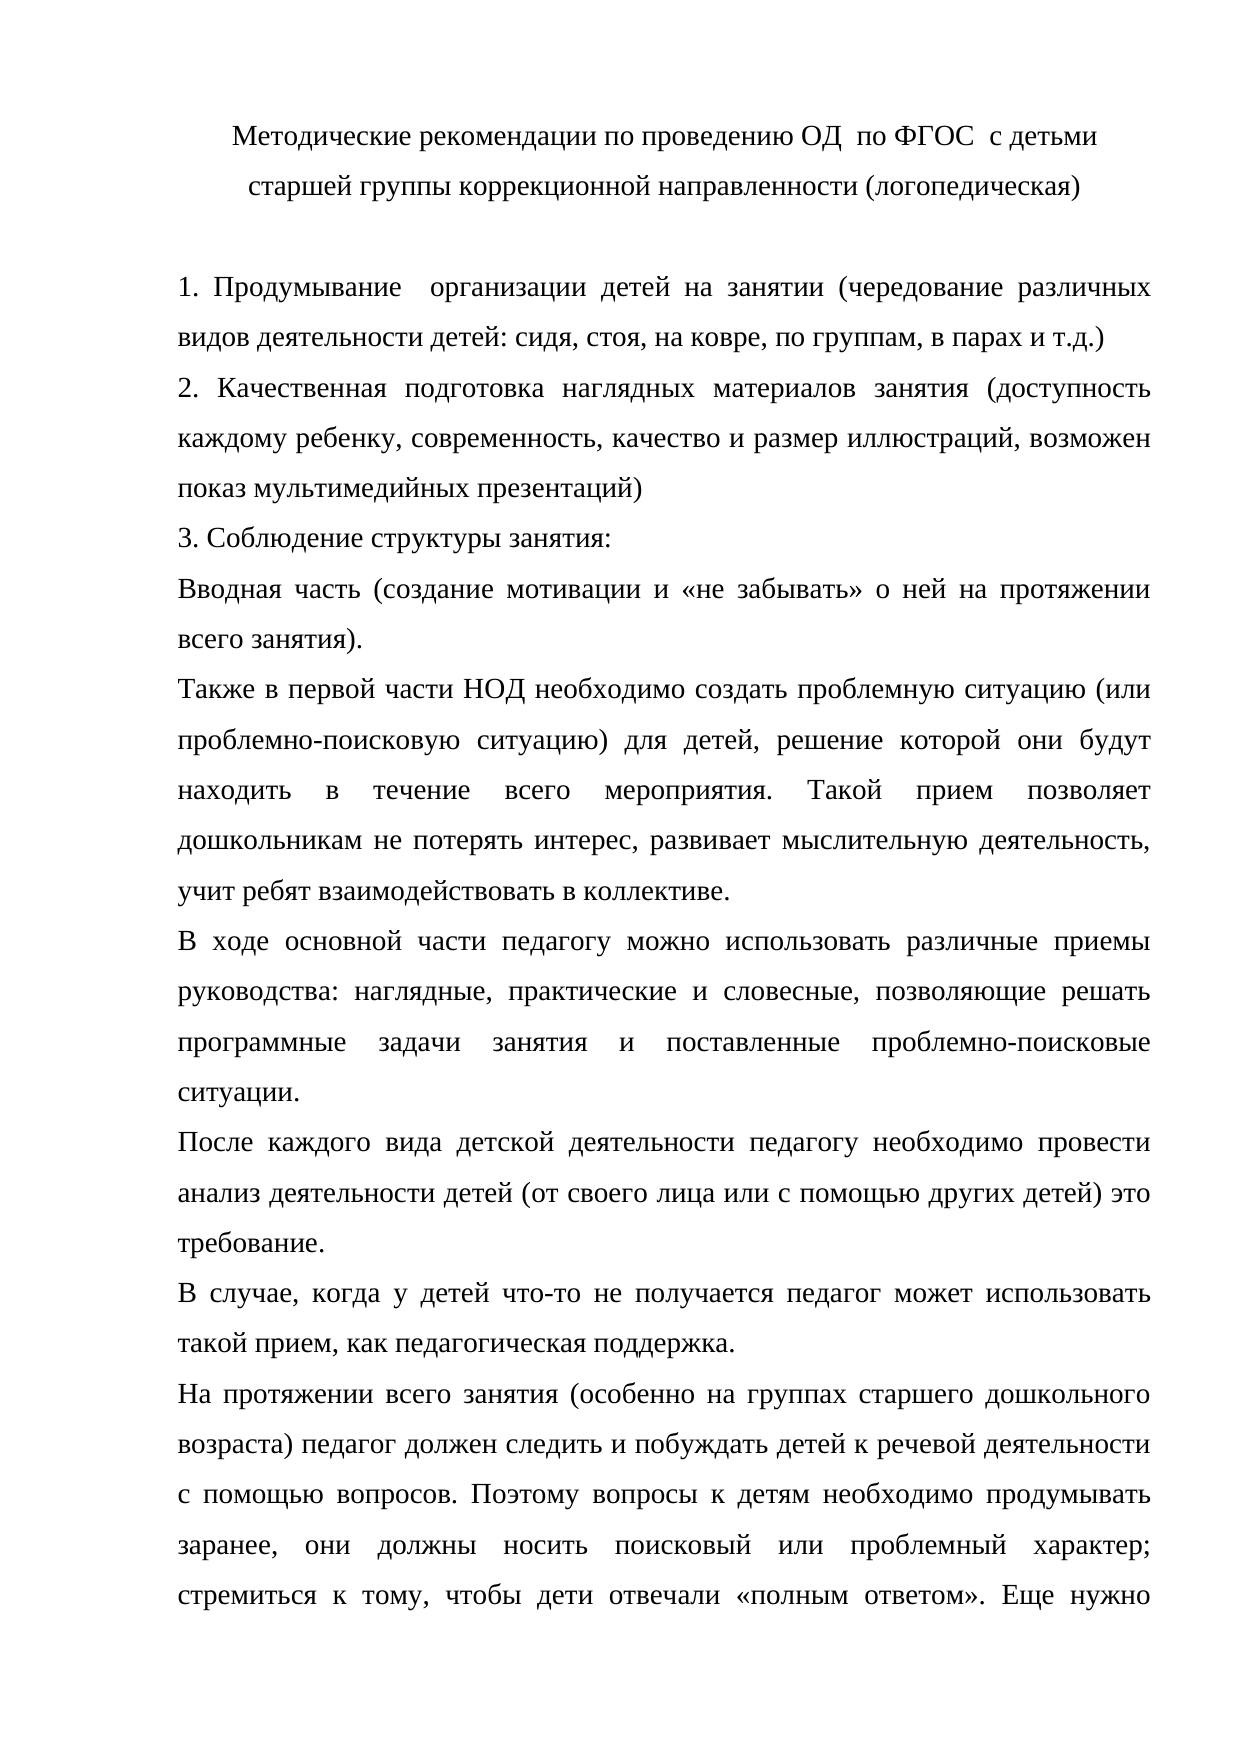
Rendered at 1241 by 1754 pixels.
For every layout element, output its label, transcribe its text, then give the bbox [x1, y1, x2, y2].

text 2. Качественная подготовка наглядных материалов занятия (доступность каждому ребенку, современность, качество и размер иллюстраций, возможен показ мультимедийных презентаций) [177, 370, 1152, 504]
text В случае, когда у детей что-то не получается педагог может использовать такой прием, как педагогическая поддержка. [177, 1275, 1152, 1359]
text Также в первой части НОД необходимо создать проблемную ситуацию (или проблемно-поисковую ситуацию) для детей, решение которой они будут находить в течение всего мероприятия. Такой прием позволяет дошкольникам не потерять интерес, развивает мыслительную деятельность, учит ребят взаимодействовать в коллективе. [177, 672, 1152, 906]
text После каждого вида детской деятельности педагогу необходимо провести анализ деятельности детей (от своего лица или с помощью других детей) это требование. [177, 1124, 1152, 1258]
text 1. Продумывание организации детей на занятии (чередование различных видов деятельности детей: сидя, стоя, на ковре, по группам, в парах и т.д.) [177, 269, 1152, 353]
text Вводная часть (создание мотивации и «не забывать» о ней на протяжении всего занятия). [177, 571, 1152, 655]
text В ходе основной части педагогу можно использовать различные приемы руководства: наглядные, практические и словесные, позволяющие решать программные задачи занятия и поставленные проблемно-поисковые ситуации. [177, 923, 1152, 1108]
text Методические рекомендации по проведению ОД по ФГОС с детьми старшей группы коррекционной направленности (логопедическая) [177, 118, 1152, 202]
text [177, 1376, 1152, 1611]
text 3. Соблюдение структуры занятия: [177, 521, 1152, 554]
